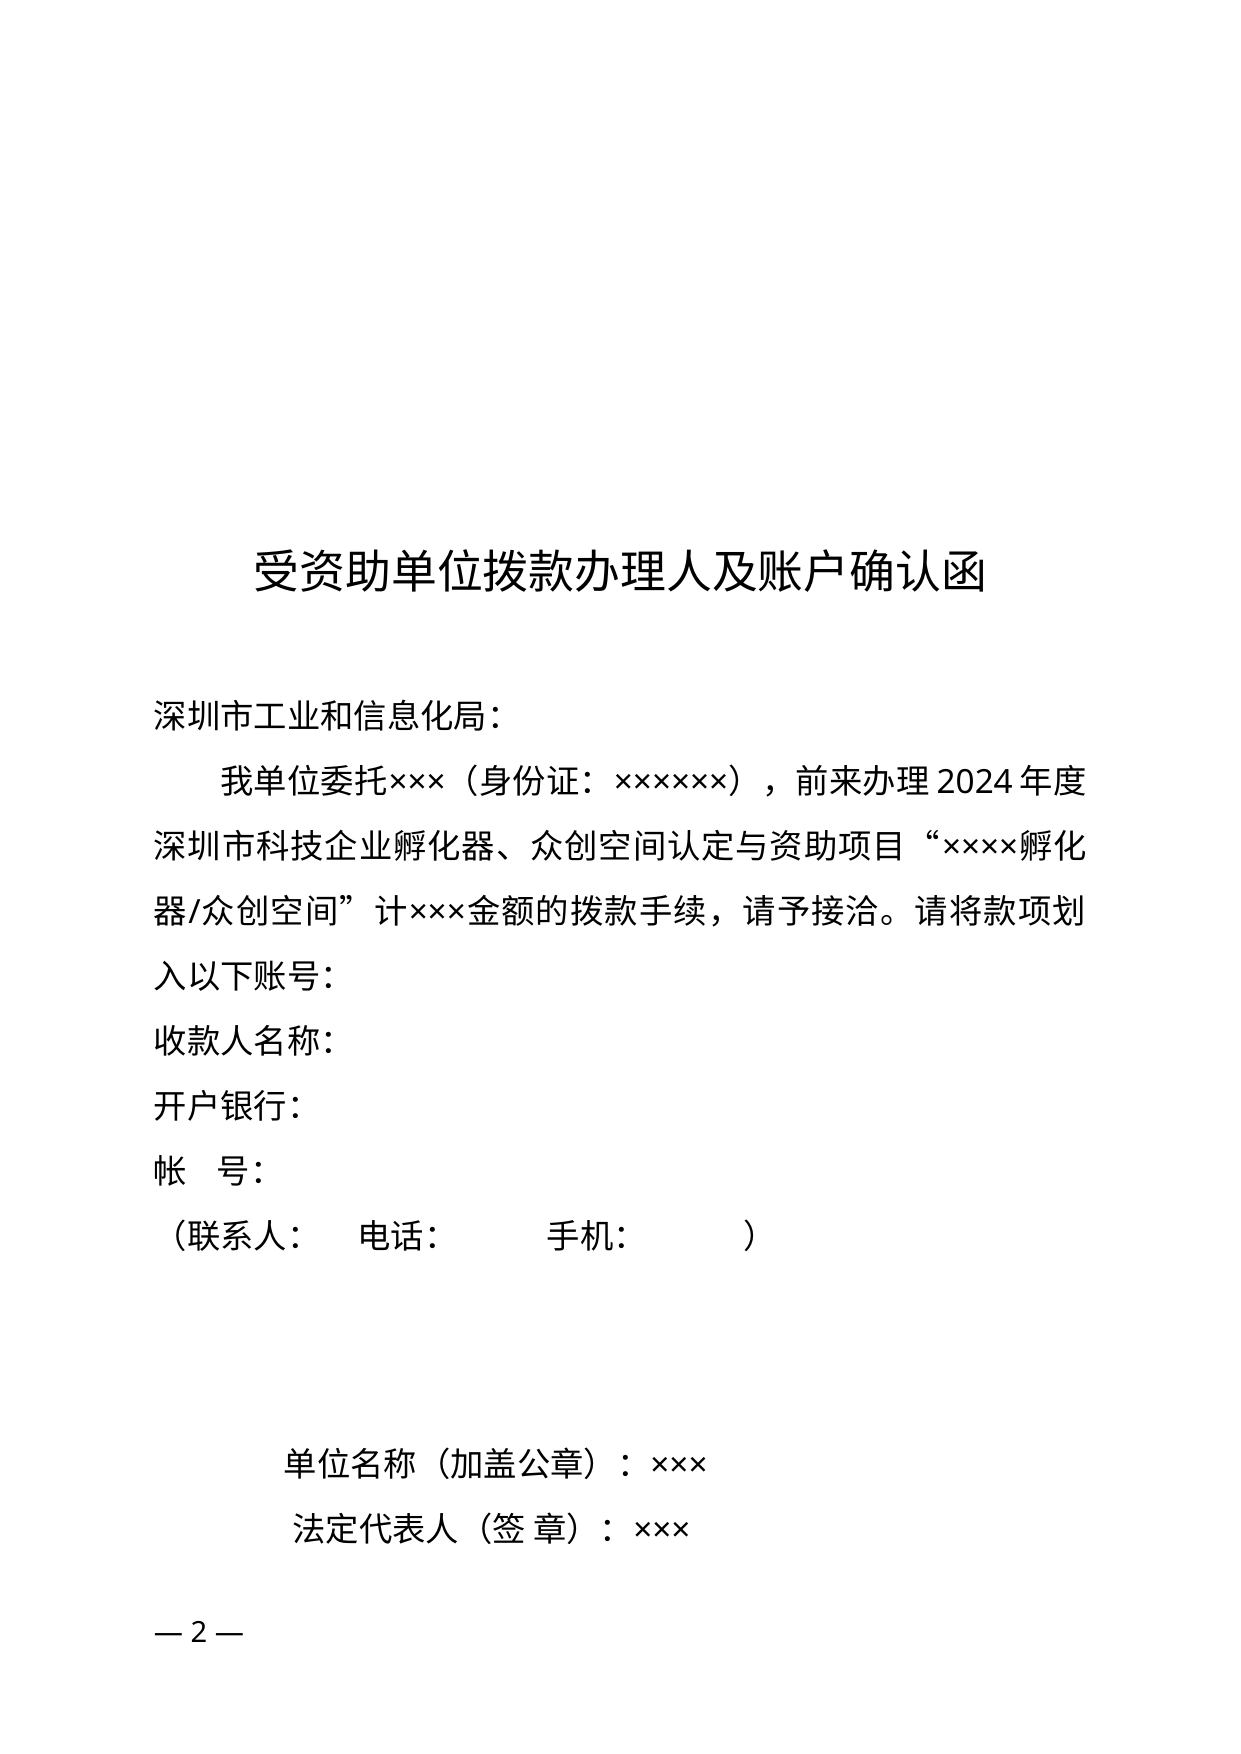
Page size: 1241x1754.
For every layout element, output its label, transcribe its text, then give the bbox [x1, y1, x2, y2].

text 我单位委托×××（身份证：××××××），前来办理2024年度深圳市科技企业孵化器、众创空间认定与资助项目“××××孵化器/众创空间”计×××金额的拨款手续，请予接洽。请将款项划入以下账号： [153, 747, 1087, 1007]
text 开户银行： [153, 1072, 1087, 1137]
text 法定代表人（签 章）：××× [153, 1494, 1087, 1559]
text 帐 号： [153, 1137, 1087, 1202]
text 受资助单位拨款办理人及账户确认函 [153, 519, 1087, 617]
text 深圳市工业和信息化局： [153, 682, 1087, 747]
text 收款人名称： [153, 1007, 1087, 1072]
text （联系人： 电话： 手机： ） [153, 1202, 1087, 1267]
text 单位名称（加盖公章）：××× [153, 1429, 1087, 1494]
